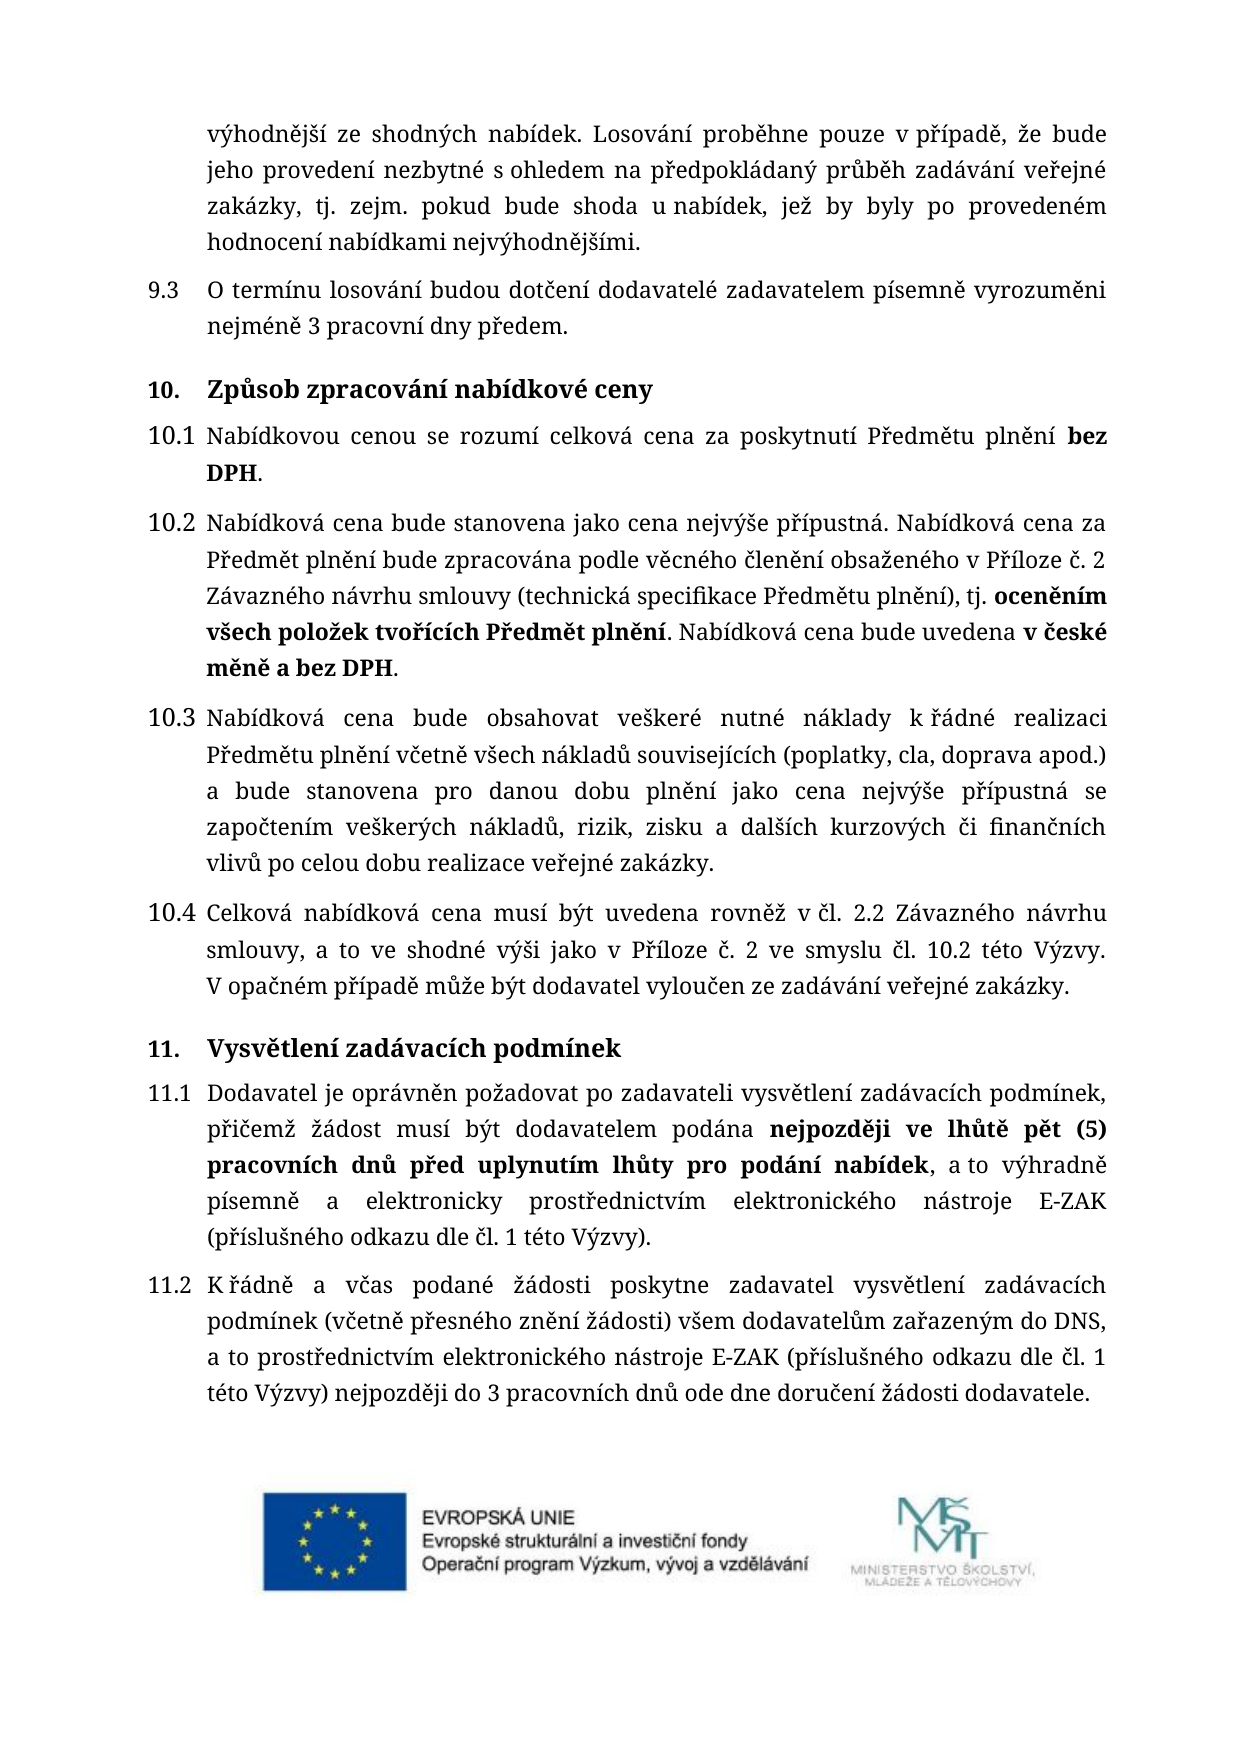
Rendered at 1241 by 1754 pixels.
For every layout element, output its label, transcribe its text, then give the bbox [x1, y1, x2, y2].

list Nabídková cena bude stanovena jako cena nejvýše přípustná. Nabídková cena za Předmět plnění bude zpracována podle věcného členění obsaženého v Příloze č. 2 Závazného návrhu smlouvy (technická specifikace Předmětu plnění), tj. oceněním všech položek tvořících Předmět plnění. Nabídková cena bude uvedena v české měně a bez DPH. [148, 505, 1107, 683]
list Nabídková cena bude obsahovat veškeré nutné náklady k řádné realizaci Předmětu plnění včetně všech nákladů souvisejících (poplatky, cla, doprava apod.) a bude stanovena pro danou dobu plnění jako cena nejvýše přípustná se započtením veškerých nákladů, rizik, zisku a dalších kurzových či finančních vlivů po celou dobu realizace veřejné zakázky. [148, 700, 1107, 878]
picture [192, 1447, 1113, 1627]
list K řádně a včas podané žádosti poskytne zadavatel vysvětlení zadávacích podmínek (včetně přesného znění žádosti) všem dodavatelům zařazeným do DNS, a to prostřednictvím elektronického nástroje E-ZAK (příslušného odkazu dle čl. 1 této Výzvy) nejpozději do 3 pracovních dnů ode dne doručení žádosti dodavatele. [148, 1269, 1107, 1408]
subtitle Způsob zpracování nabídkové ceny [148, 371, 1107, 405]
list Nabídkovou cenou se rozumí celková cena za poskytnutí Předmětu plnění bez DPH. [148, 418, 1107, 488]
list O termínu losování budou dotčení dodavatelé zadavatelem písemně vyrozuměni nejméně 3 pracovní dny předem. [148, 274, 1107, 342]
list Celková nabídková cena musí být uvedena rovněž v čl. 2.2 Závazného návrhu smlouvy, a to ve shodné výši jako v Příloze č. 2 ve smyslu čl. 10.2 této Výzvy. V opačném případě může být dodavatel vyloučen ze zadávání veřejné zakázky. [148, 895, 1107, 1001]
subtitle Vysvětlení zadávacích podmínek [148, 1031, 1107, 1065]
list Dodavatel je oprávněn požadovat po zadavateli vysvětlení zadávacích podmínek, přičemž žádost musí být dodavatelem podána nejpozději ve lhůtě pět (5) pracovních dnů před uplynutím lhůty pro podání nabídek, a to výhradně písemně a elektronicky prostřednictvím elektronického nástroje E-ZAK (příslušného odkazu dle čl. 1 této Výzvy). [148, 1077, 1107, 1252]
